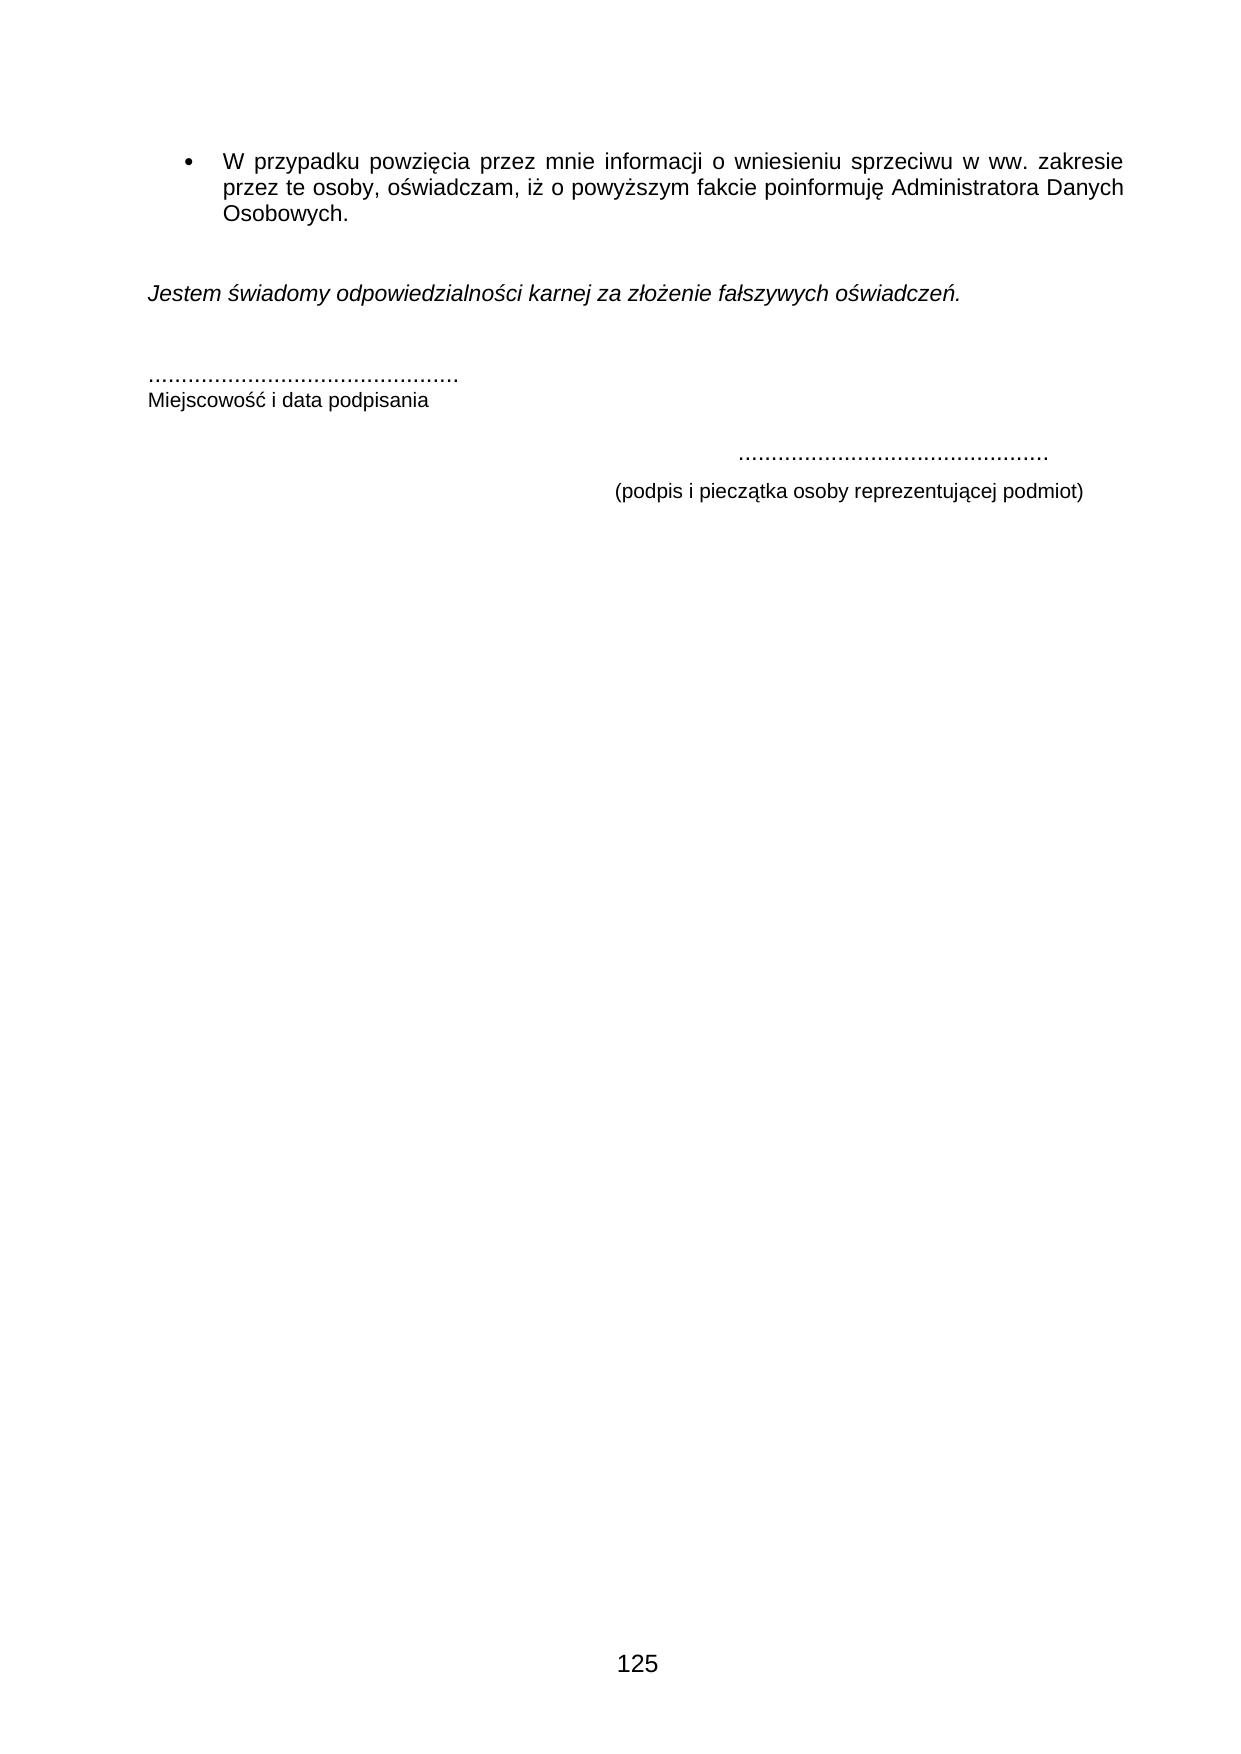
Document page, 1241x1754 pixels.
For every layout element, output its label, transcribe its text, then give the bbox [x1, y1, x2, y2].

text (podpis i pieczątka osoby reprezentującej podmiot) [443, 479, 1125, 503]
text ............................................... [664, 438, 1125, 465]
text Miejscowość i data podpisania [148, 387, 1125, 411]
text ............................................... [148, 360, 1125, 387]
text Jestem świadomy odpowiedzialności karnej za złożenie fałszywych oświadczeń. [148, 279, 1125, 306]
list W przypadku powzięcia przez mnie informacji o wniesieniu sprzeciwu w ww. zakresie przez te osoby, oświadczam, iż o powyższym fakcie poinformuję Administratora Danych Osobowych. [185, 148, 1125, 227]
